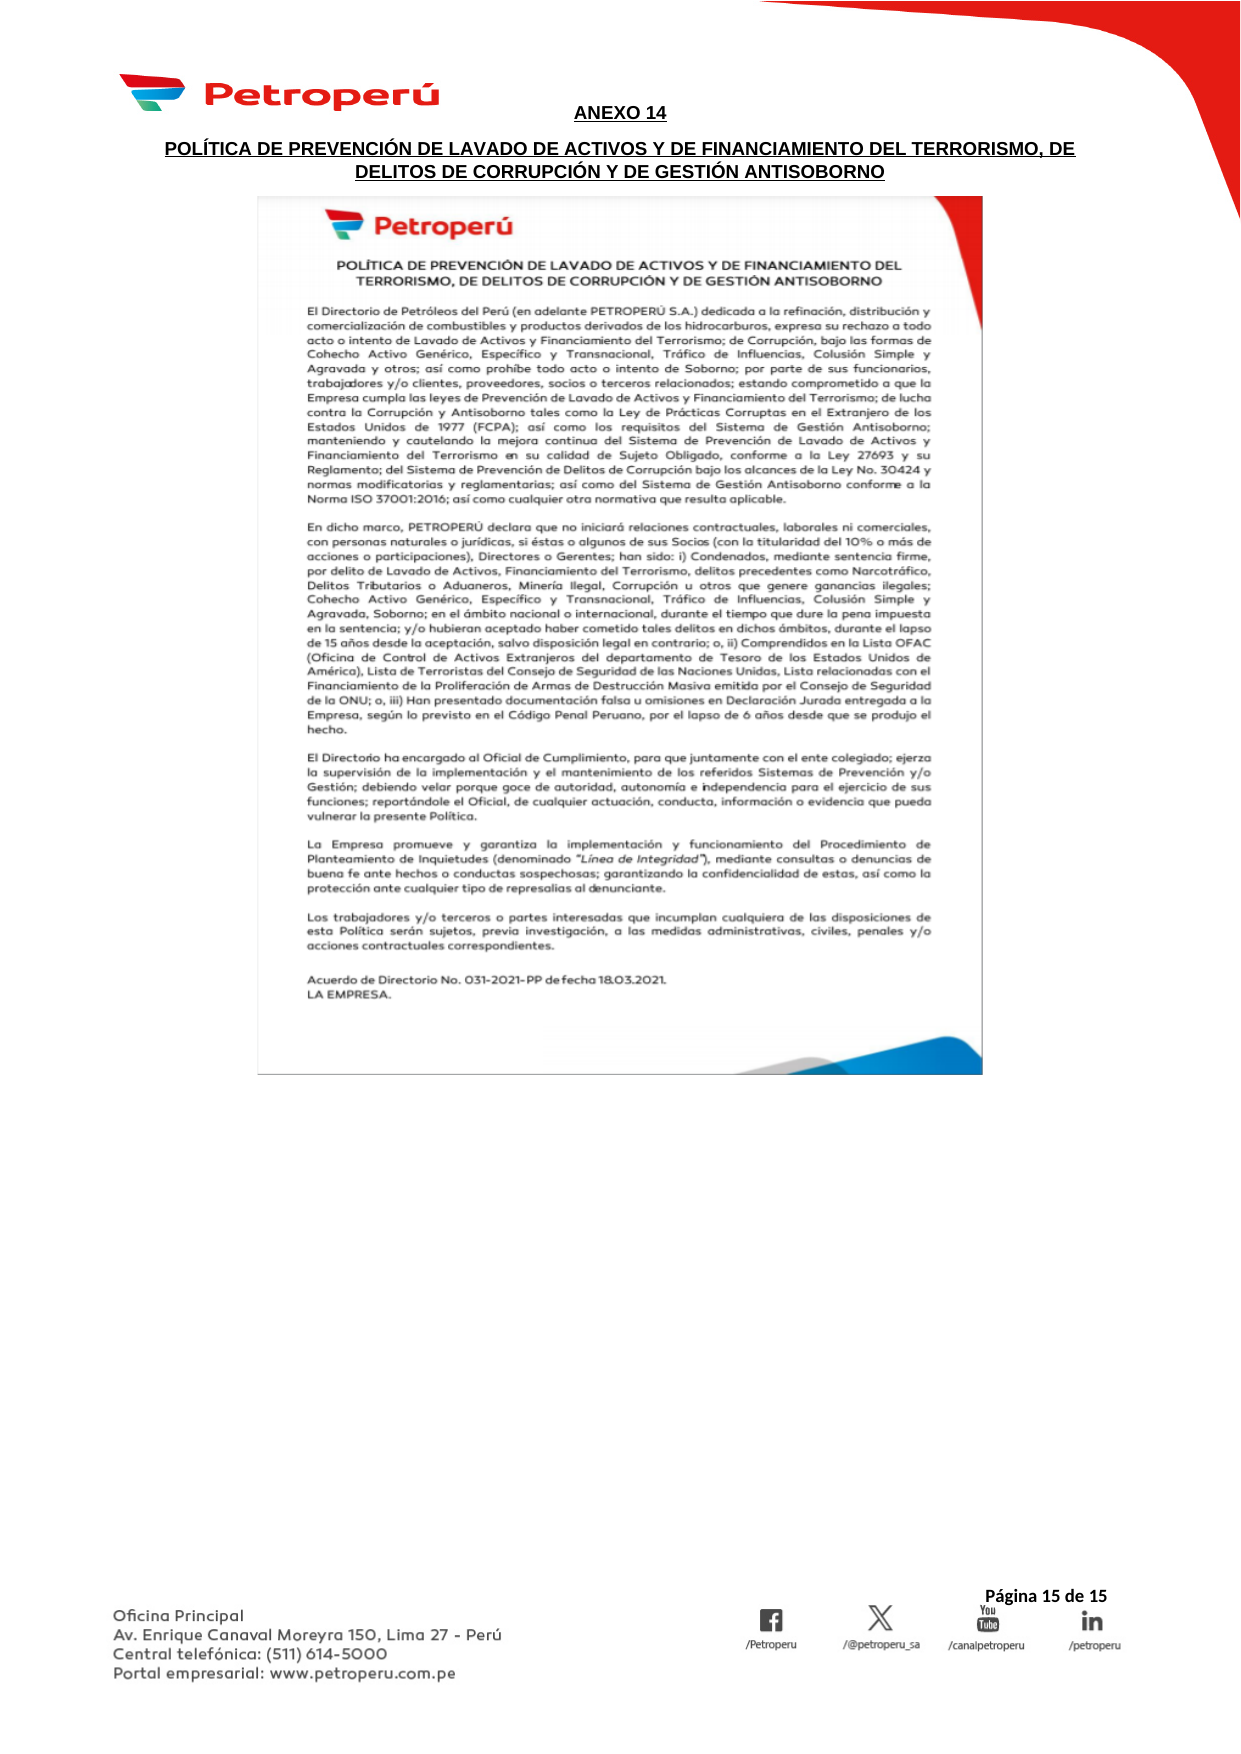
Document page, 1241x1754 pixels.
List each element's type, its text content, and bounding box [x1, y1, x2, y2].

picture [1, 1, 1241, 1077]
text ANEXO 14 [133, 102, 1107, 123]
picture [0, 1596, 1240, 1751]
text POLÍTICA DE PREVENCIÓN DE LAVADO DE ACTIVOS Y DE FINANCIAMIENTO DEL TERRORISMO, DE DELITOS DE CORRUPCIÓN Y DE GESTIÓN ANTISOBORNO [133, 138, 1107, 182]
